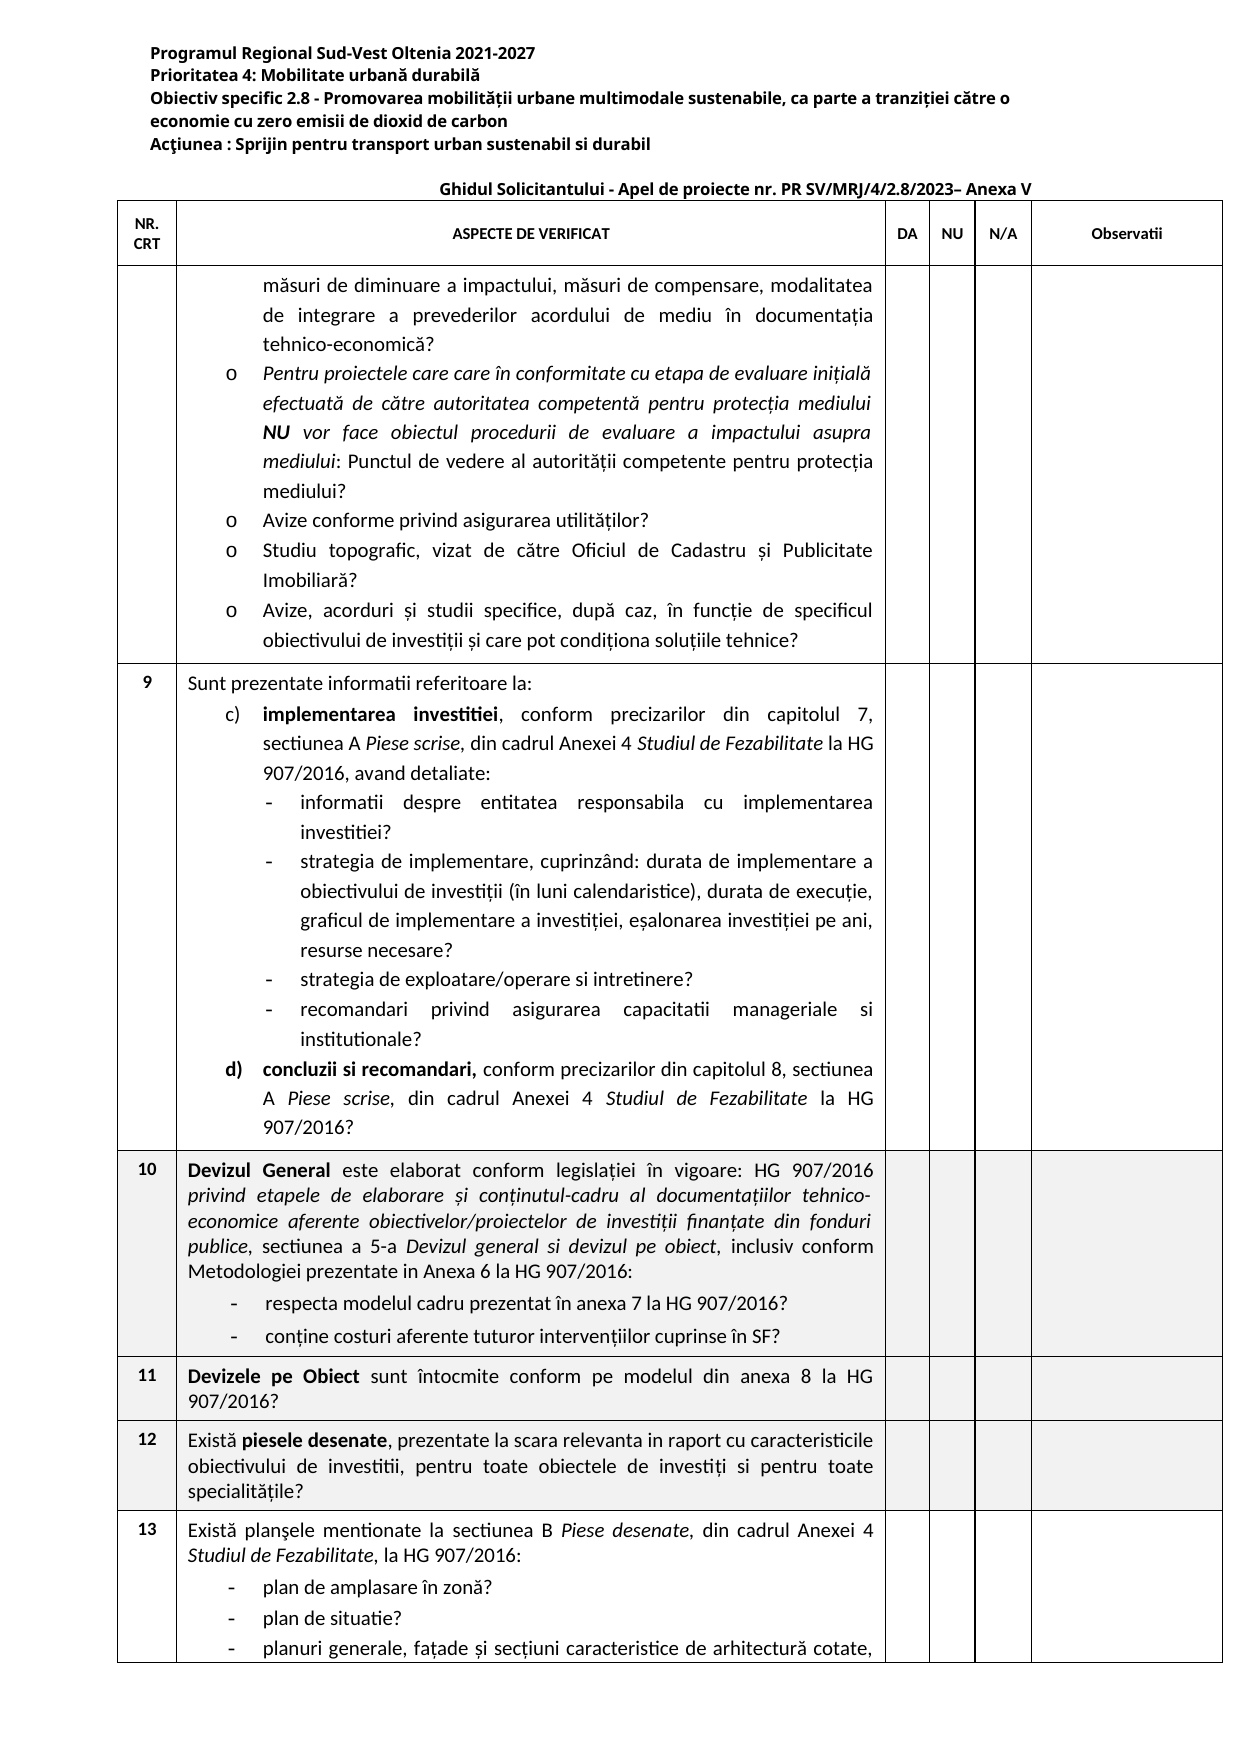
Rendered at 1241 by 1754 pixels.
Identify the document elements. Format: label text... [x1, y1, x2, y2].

table_cell [976, 664, 1031, 1150]
table_cell [886, 1151, 929, 1356]
table_cell [886, 266, 929, 662]
table_cell 12 [118, 1421, 176, 1510]
table_cell Devizul General este elaborat conform legislației în vigoare: HG 907/2016 privind etapele de elaborare şi conţinutul-cadru al documentaţiilor tehnico-economice aferente obiectivelor/proiectelor de investiţii finanţate din fonduri publice, sectiunea a 5-a Devizul general si devizul pe obiect, inclusiv conform Metodologiei prezentate in Anexa 6 la HG 907/2016: respecta modelul cadru prezentat în anexa 7 la HG 907/2016? conține costuri aferente tuturor intervențiilor cuprinse în SF? [177, 1151, 885, 1356]
table_cell 8 [118, 266, 176, 662]
table_cell 9 [118, 664, 176, 1150]
table_cell [976, 1151, 1031, 1356]
table_header NU [930, 201, 974, 265]
table_cell [886, 664, 929, 1150]
table_cell Există piesele desenate, prezentate la scara relevanta in raport cu caracteristicile obiectivului de investitii, pentru toate obiectele de investiți si pentru toate specialitățile? [177, 1421, 885, 1510]
table_cell [886, 1511, 929, 1662]
table_cell [976, 1421, 1031, 1510]
table_cell [930, 1421, 974, 1510]
table_cell [930, 1511, 974, 1662]
table_header N/A [976, 201, 1031, 265]
table_cell [886, 1357, 929, 1420]
table_header Observatii [1032, 201, 1222, 265]
table_cell 11 [118, 1357, 176, 1420]
table_cell [1032, 1357, 1222, 1420]
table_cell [177, 266, 885, 662]
table_cell [930, 664, 974, 1150]
table_cell [1032, 1421, 1222, 1510]
table_header DA [886, 201, 929, 265]
table_header NR. CRT [118, 201, 176, 265]
table_cell [976, 1357, 1031, 1420]
table_cell 10 [118, 1151, 176, 1356]
table_cell [886, 1421, 929, 1510]
table_cell [930, 1151, 974, 1356]
table_cell [1032, 664, 1222, 1150]
table_cell [976, 1511, 1031, 1662]
table_header ASPECTE DE VERIFICAT [177, 201, 885, 265]
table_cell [177, 1511, 885, 1662]
table_cell [1032, 1151, 1222, 1356]
table_cell [930, 1357, 974, 1420]
table_cell Devizele pe Obiect sunt întocmite conform pe modelul din anexa 8 la HG 907/2016? [177, 1357, 885, 1420]
table_cell [1032, 1511, 1222, 1662]
table_cell Sunt prezentate informatii referitoare la: implementarea investitiei, conform precizarilor din capitolul 7, sectiunea A Piese scrise, din cadrul Anexei 4 Studiul de Fezabilitate la HG 907/2016, avand detaliate: informatii despre entitatea responsabila cu implementarea investitiei? strategia de implementare, cuprinzând: durata de implementare a obiectivului de investiţii (în luni calendaristice), durata de execuţie, graficul de implementare a investiţiei, eşalonarea investiţiei pe ani, resurse necesare? strategia de exploatare/operare si intretinere? recomandari privind asigurarea capacitatii manageriale si institutionale? concluzii si recomandari, conform precizarilor din capitolul 8, sectiunea A Piese scrise, din cadrul Anexei 4 Studiul de Fezabilitate la HG 907/2016? [177, 664, 885, 1150]
table_cell [976, 266, 1031, 662]
table_cell [930, 266, 974, 662]
table_cell [1032, 266, 1222, 662]
table_cell 13 [118, 1511, 176, 1662]
